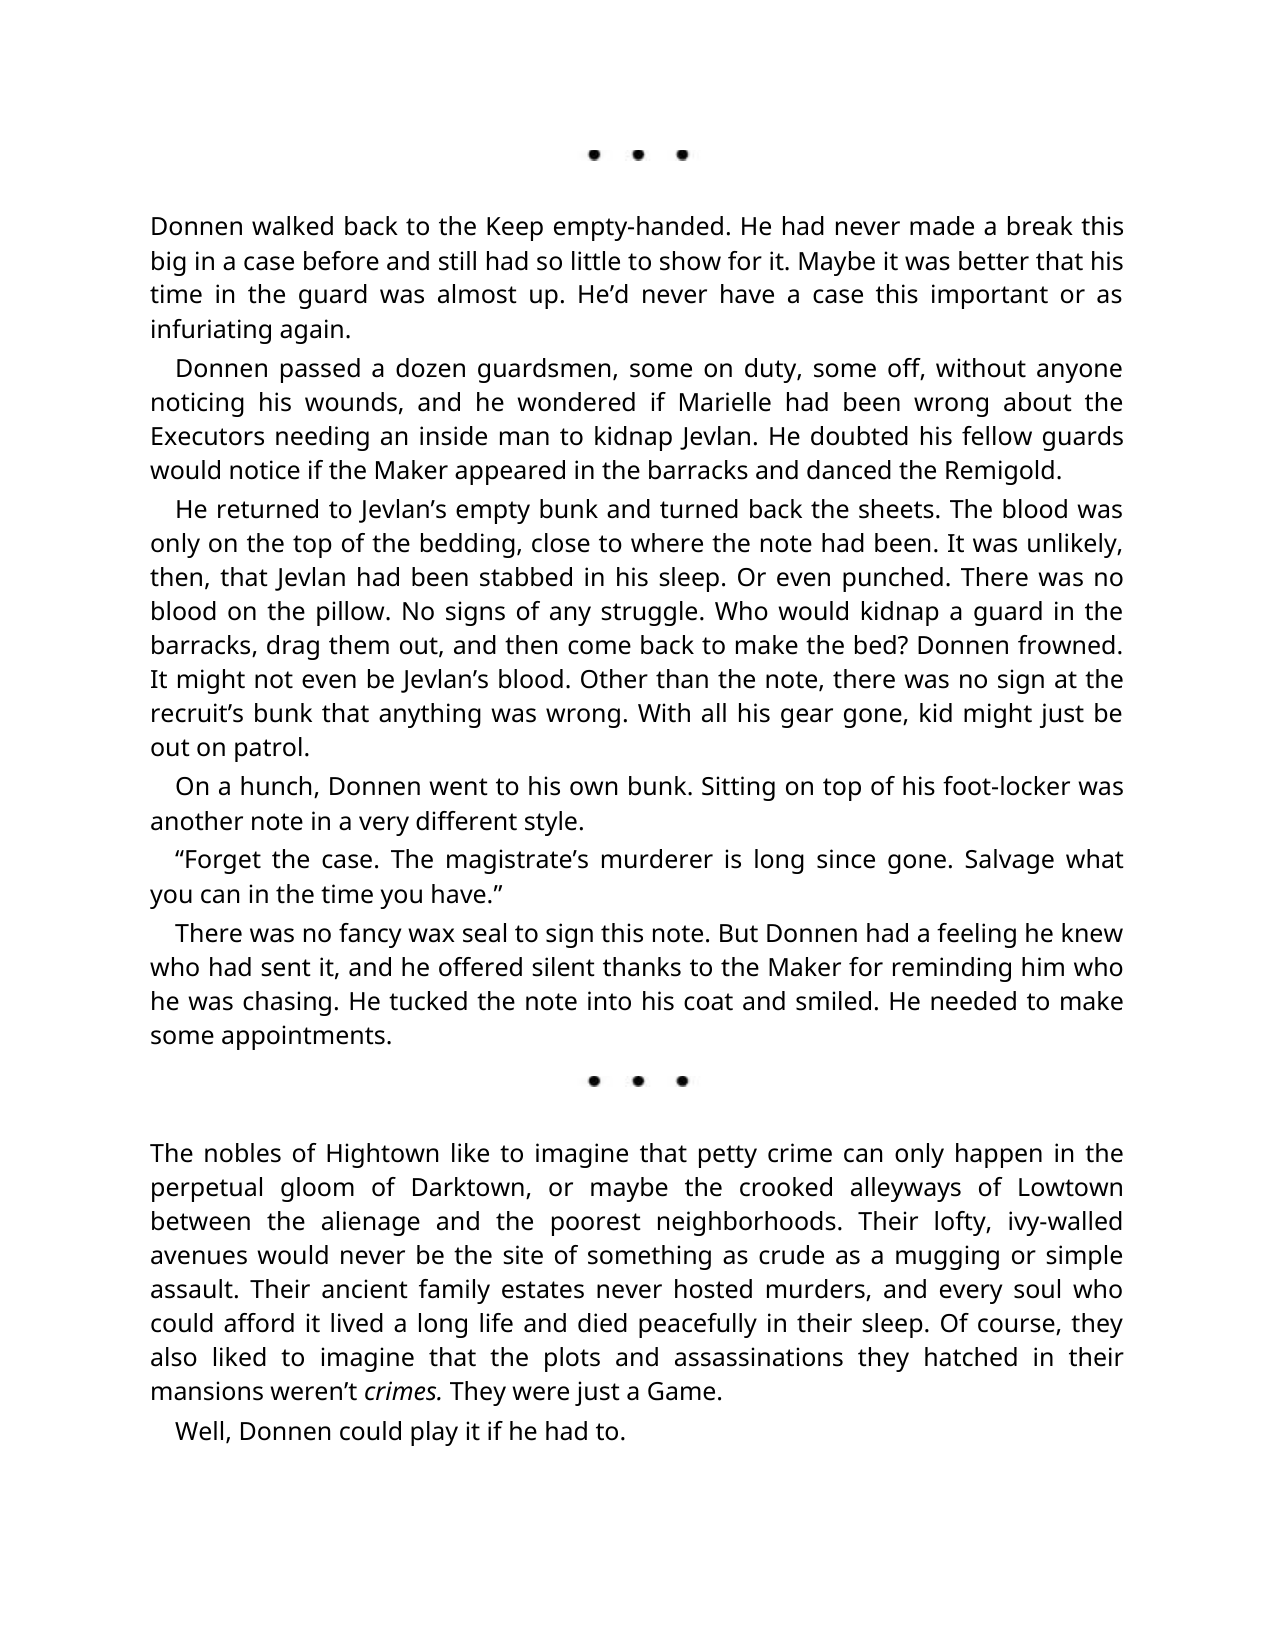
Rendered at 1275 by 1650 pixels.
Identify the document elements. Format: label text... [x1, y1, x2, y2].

text Donnen walked back to the Keep empty-handed. He had never made a break this big in a case before and still had so little to show for it. Maybe it was better that his time in the guard was almost up. He’d never have a case this important or as infuriating again. [150, 209, 1125, 345]
text On a hunch, Donnen went to his own bunk. Sitting on top of his foot-locker was another note in a very different style. [150, 769, 1125, 837]
text “Forget the case. The magistrate’s murderer is long since gone. Salvage what you can in the time you have.” [150, 842, 1125, 910]
picture [150, 150, 1125, 161]
text Donnen passed a dozen guardsmen, some on duty, some off, without anyone noticing his wounds, and he wondered if Marielle had been wrong about the Executors needing an inside man to kidnap Jevlan. He doubted his fellow guards would notice if the Maker appeared in the barracks and danced the Remigold. [150, 350, 1125, 487]
picture [150, 1076, 1125, 1087]
text He returned to Jevlan’s empty bunk and turned back the sheets. The blood was only on the top of the bedding, close to where the note had been. It was unlikely, then, that Jevlan had been stabbed in his sleep. Or even punched. There was no blood on the pillow. No signs of any struggle. Who would kidnap a guard in the barracks, drag them out, and then come back to make the bed? Donnen frowned. It might not even be Jevlan’s blood. Other than the note, there was no sign at the recruit’s bunk that anything was wrong. With all his gear gone, kid might just be out on patrol. [150, 492, 1125, 764]
text The nobles of Hightown like to imagine that petty crime can only happen in the perpetual gloom of Darktown, or maybe the crooked alleyways of Lowtown between the alienage and the poorest neighborhoods. Their lofty, ivy-walled avenues would never be the site of something as crude as a mugging or simple assault. Their ancient family estates never hosted murders, and every soul who could afford it lived a long life and died peacefully in their sleep. Of course, they also liked to imagine that the plots and assassinations they hatched in their mansions weren’t crimes. They were just a Game. [150, 1136, 1125, 1408]
text There was no fancy wax seal to sign this note. But Donnen had a feeling he knew who had sent it, and he offered silent thanks to the Maker for reminding him who he was chasing. He tucked the note into his coat and smiled. He needed to make some appointments. [150, 915, 1125, 1052]
text Well, Donnen could play it if he had to. [150, 1413, 1125, 1447]
